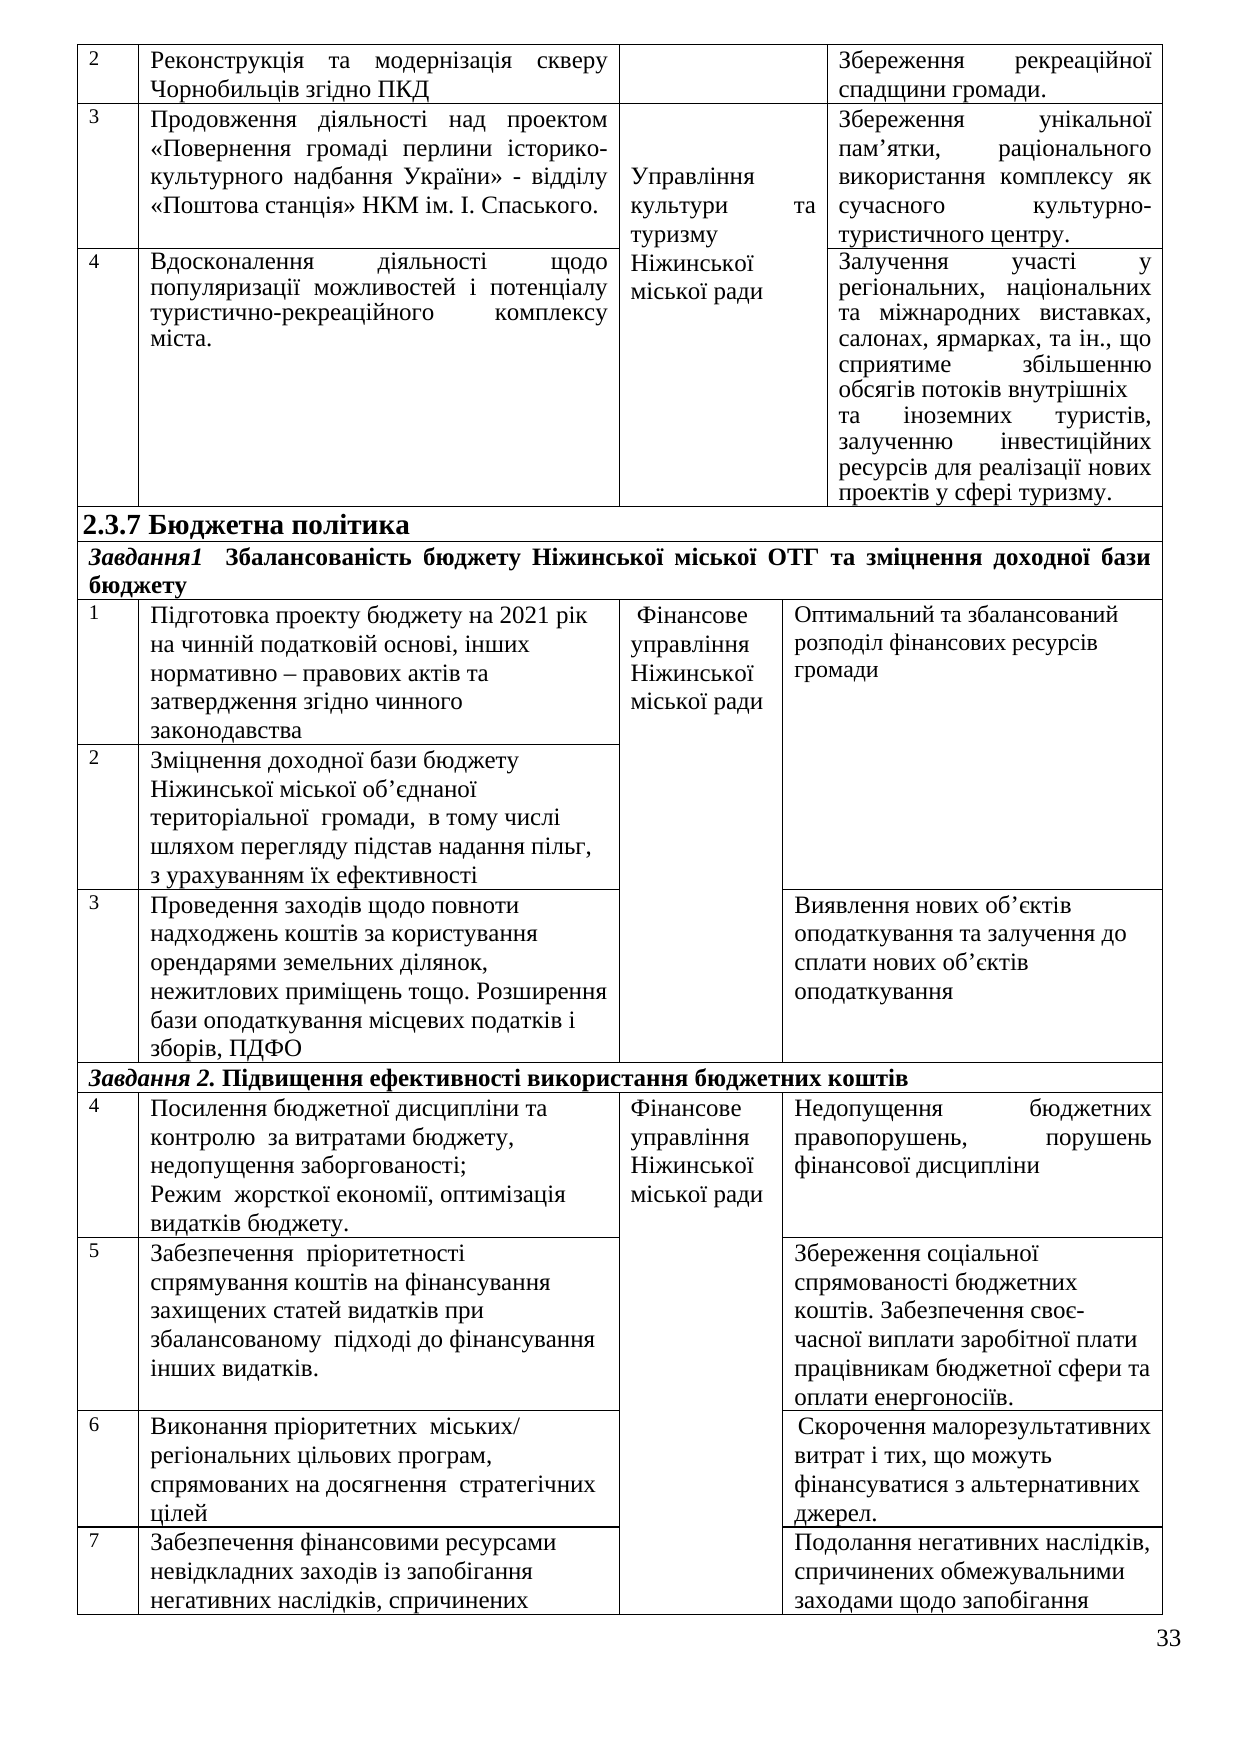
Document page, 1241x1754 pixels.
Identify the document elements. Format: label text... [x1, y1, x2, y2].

table_cell Фінансове управління Ніжинської міської ради [620, 1093, 782, 1614]
table_cell Збереження унікальної пам’ятки, раціонального використання комплексу як сучасного культурно-туристичного центру. [828, 104, 1162, 248]
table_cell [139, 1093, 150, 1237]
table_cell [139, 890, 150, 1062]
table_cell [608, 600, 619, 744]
table_cell 5 [78, 1238, 138, 1410]
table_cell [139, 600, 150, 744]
table_cell Оптимальний та збалансований розподіл фінансових ресурсів громади [783, 600, 1162, 889]
table_cell Вдосконалення діяльності щодо популяризації можливостей і потенціалу туристично-рекреаційного комплексу міста. [139, 249, 619, 506]
table_cell Фінансове управління Ніжинської міської ради [620, 600, 782, 1062]
table_cell 4 [78, 249, 138, 506]
table_cell Недопущення бюджетних правопорушень, порушень фінансової дисципліни [783, 1093, 1162, 1237]
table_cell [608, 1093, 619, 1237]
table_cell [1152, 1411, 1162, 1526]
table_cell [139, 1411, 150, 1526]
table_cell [783, 1528, 1162, 1614]
table_cell 2 [78, 745, 138, 889]
table_cell Реконструкція та модернізація скверу Чорнобильців згідно ПКД [139, 45, 619, 103]
table_cell 3 [78, 104, 138, 248]
table_cell Забезпечення пріоритетності спрямування коштів на фінансування захищених статей видатків при збалансованому підході до фінансування інших видатків. [139, 1238, 619, 1410]
table_cell Завдання 2. Підвищення ефективності використання бюджетних коштів [78, 1063, 1162, 1092]
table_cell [620, 45, 827, 103]
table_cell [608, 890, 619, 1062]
table_cell Управління культури та туризму Ніжинської міської ради [620, 104, 827, 506]
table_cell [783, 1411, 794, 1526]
table_cell Залучення участі у регіональних, національних та міжнародних виставках, салонах, ярмарках, та ін., що сприятиме збільшенню обсягів потоків внутрішніх та іноземних туристів, залученню інвестиційних ресурсів для реалізації нових проектів у сфері туризму. [828, 249, 1162, 506]
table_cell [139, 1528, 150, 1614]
table_cell 2 [78, 45, 138, 103]
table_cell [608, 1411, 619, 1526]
table_cell 7 [78, 1528, 138, 1614]
table_cell Збереження рекреаційної спадщини громади. [828, 45, 1162, 103]
table_cell Зміцнення доходної бази бюджету Ніжинської міської об’єднаної територіальної громади, в тому числі шляхом перегляду підстав надання пільг, з урахуванням їх ефективності [139, 745, 619, 889]
table_cell 1 [78, 600, 138, 744]
table_cell Продовження діяльності над проектом «Повернення громаді перлини історико-культурного надбання України» - відділу «Поштова станція» НКМ ім. І. Спаського. [139, 104, 619, 248]
table_cell Збереження соціальної спрямованості бюджетних коштів. Забезпечення своє-часної виплати заробітної плати працівникам бюджетної сфери та оплати енергоносіїв. [783, 1238, 1162, 1410]
table_cell 6 [78, 1411, 138, 1526]
table_cell Завдання1 Збалансованість бюджету Ніжинської міської ОТГ та зміцнення доходної бази бюджету [78, 542, 1162, 599]
table_cell Виявлення нових об’єктів оподаткування та залучення до сплати нових об’єктів оподаткування [783, 890, 1162, 1062]
table_cell 4 [78, 1093, 138, 1237]
table_cell 3 [78, 890, 138, 1062]
table_cell 2.3.7 Бюджетна політика [78, 507, 1162, 541]
